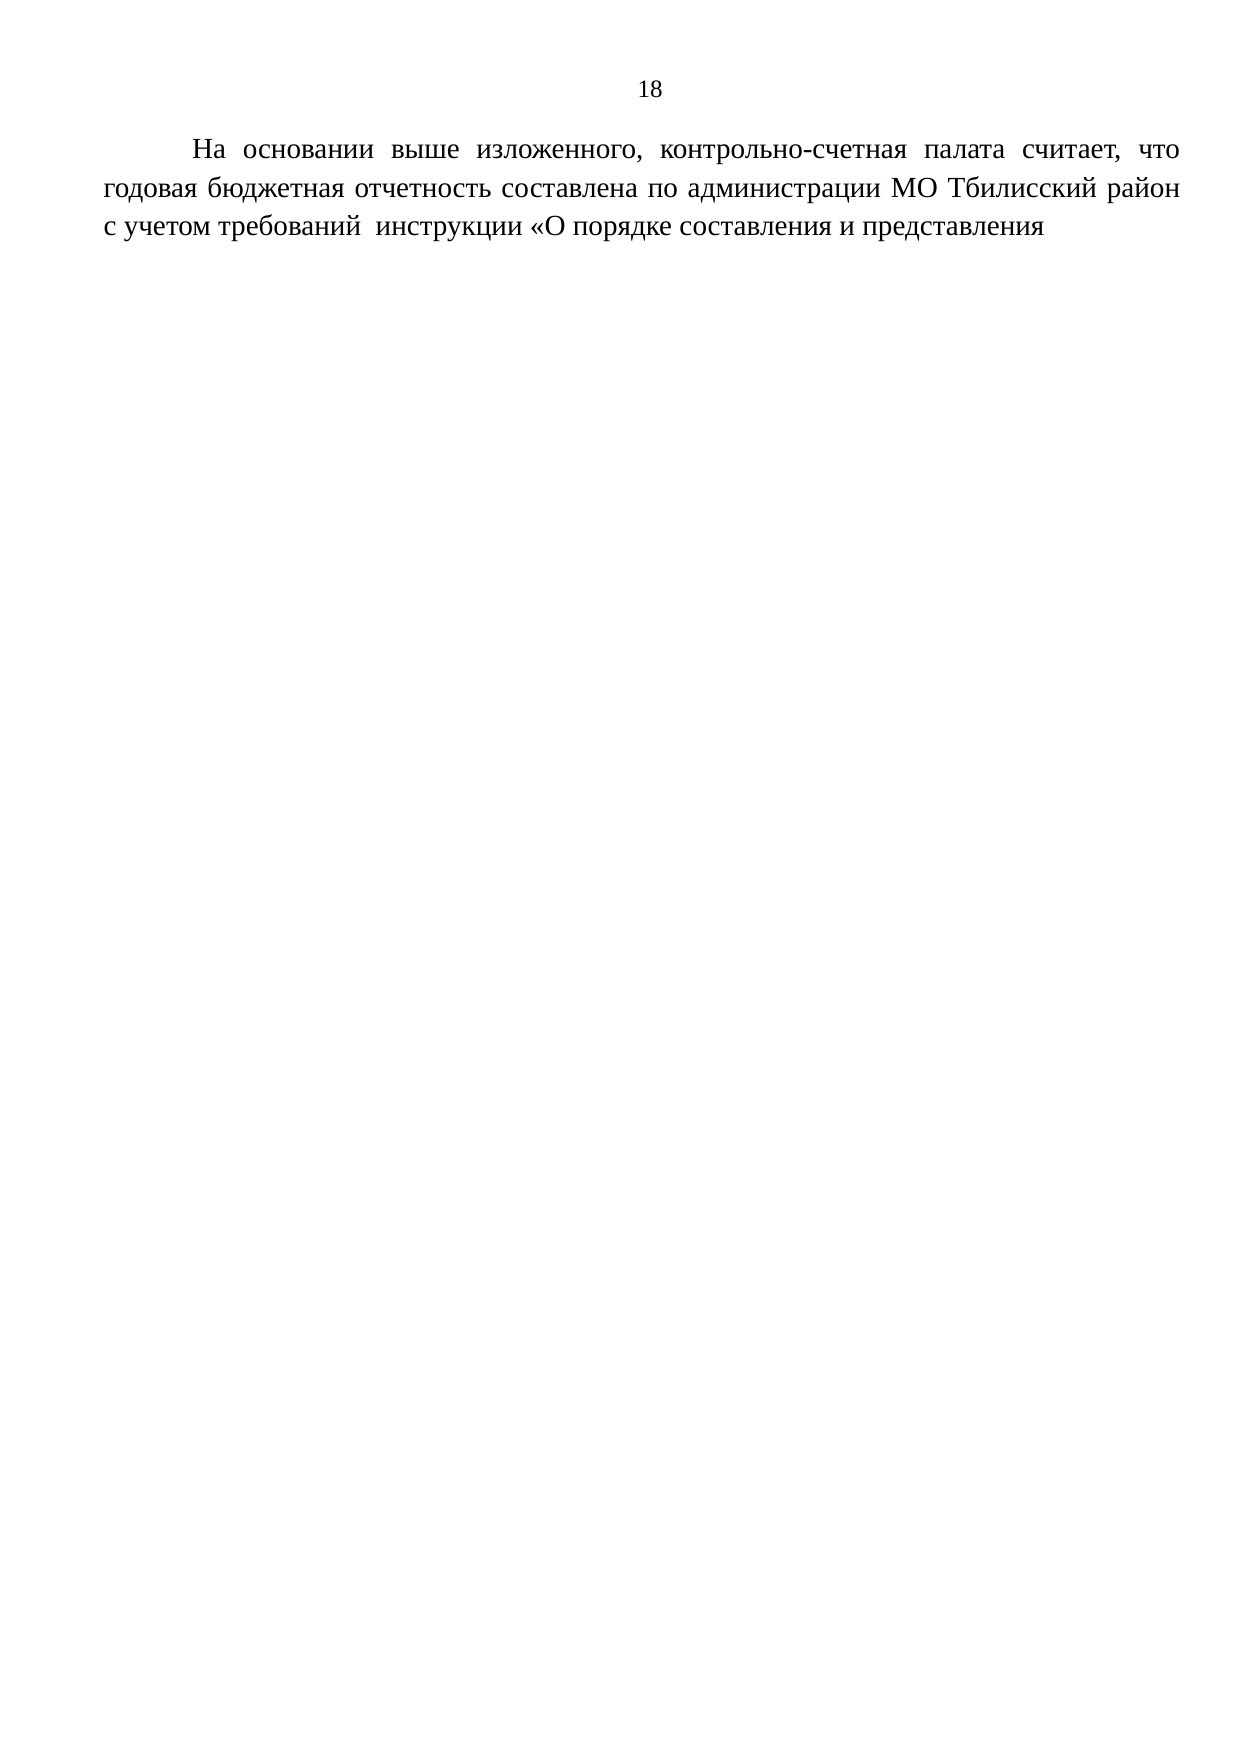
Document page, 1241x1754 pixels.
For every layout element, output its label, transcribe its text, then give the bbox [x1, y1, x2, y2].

text На основании выше изложенного, контрольно-счетная палата считает, что годовая бюджетная отчетность составлена по администрации МО Тбилисский район с учетом требований инструкции «О порядке составления и представления [103, 131, 1181, 242]
